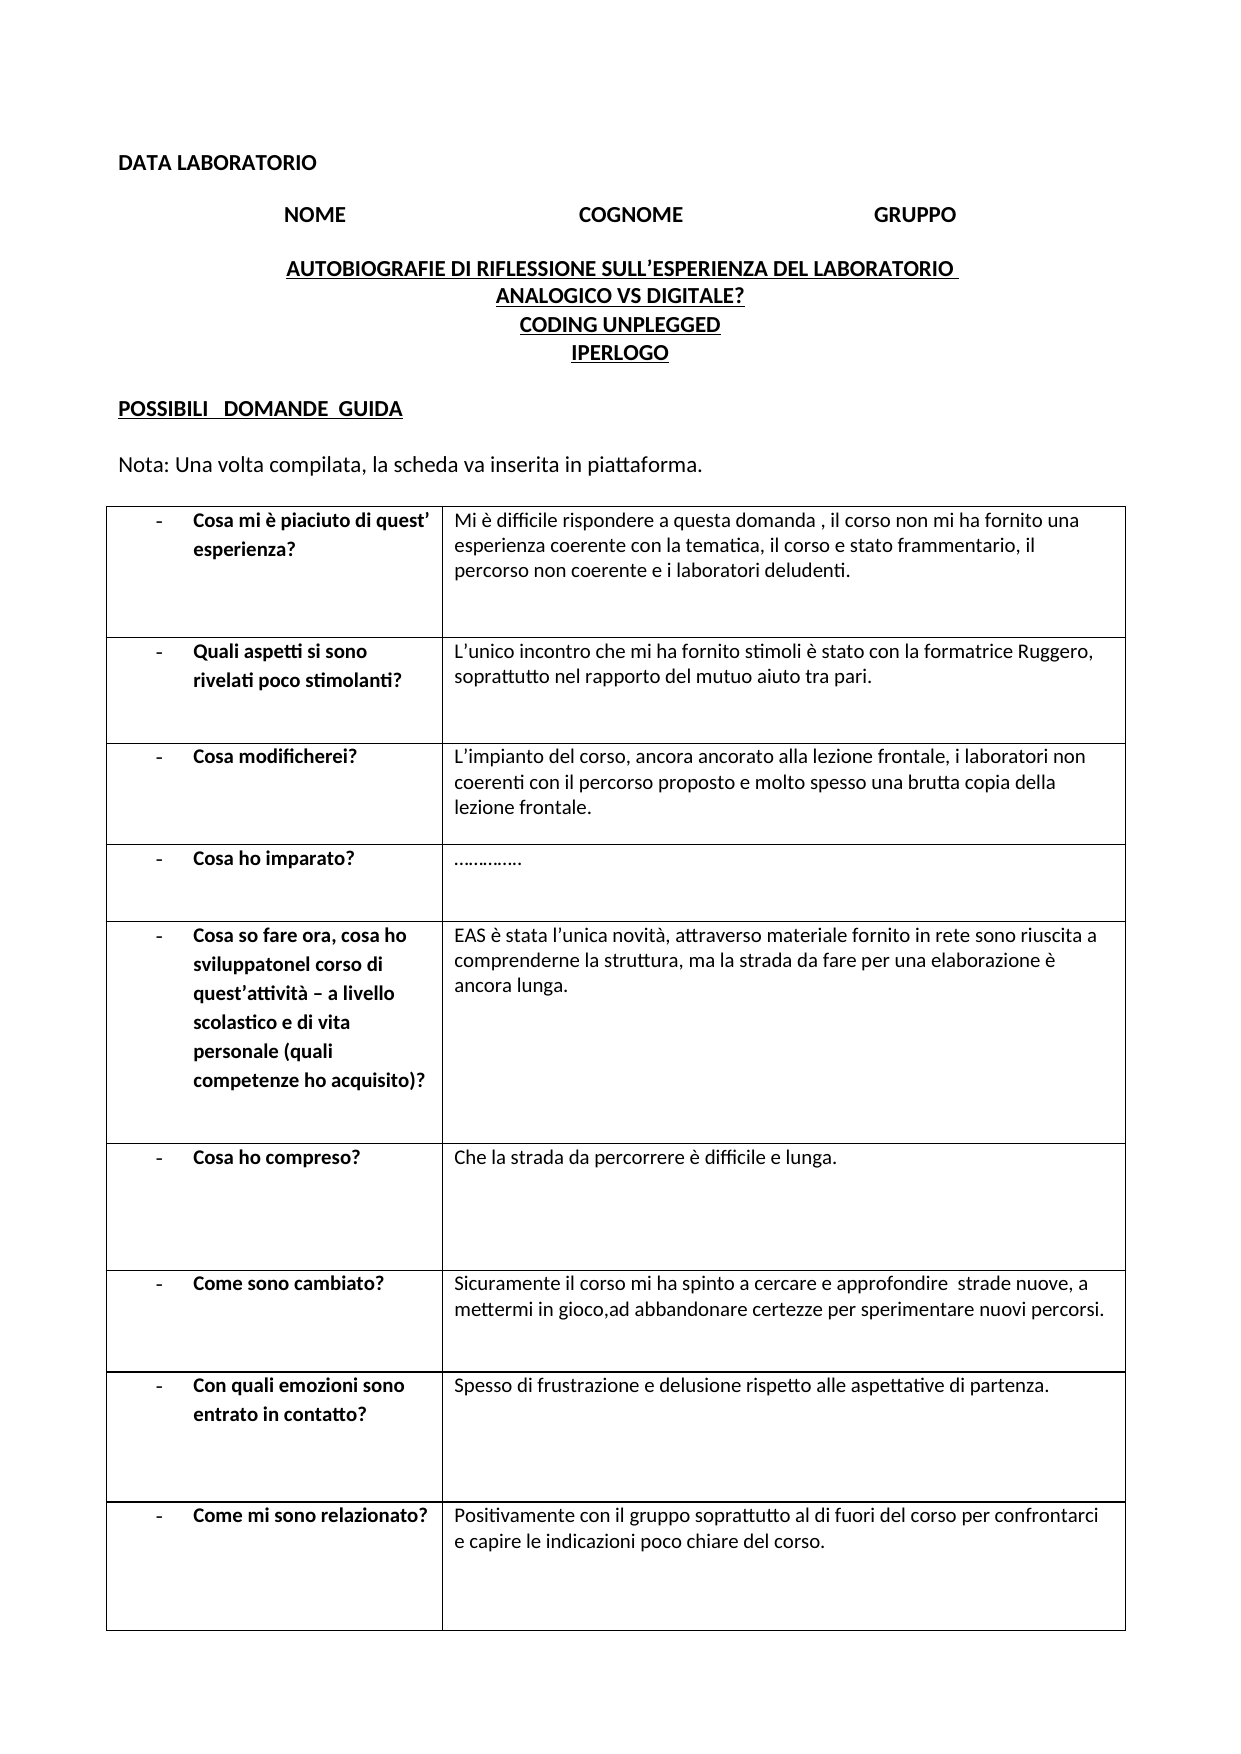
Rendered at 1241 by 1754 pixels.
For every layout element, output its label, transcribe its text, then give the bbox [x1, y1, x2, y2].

table_cell Cosa so fare ora, cosa ho sviluppatonel corso di quest’attività – a livello scolastico e di vita personale (quali competenze ho acquisito)? [107, 922, 442, 1143]
table_cell Cosa ho imparato? [107, 845, 442, 921]
table_cell Positivamente con il gruppo soprattutto al di fuori del corso per confrontarci e capire le indicazioni poco chiare del corso. [443, 1503, 1125, 1629]
text ANALOGICO VS DIGITALE? [118, 282, 1122, 310]
table_header Mi è difficile rispondere a questa domanda , il corso non mi ha fornito una esperienza coerente con la tematica, il corso e stato frammentario, il percorso non coerente e i laboratori deludenti. [443, 507, 1125, 637]
table_cell ………….. [443, 845, 1125, 921]
text CODING UNPLEGGED [118, 310, 1122, 338]
text NOME COGNOME GRUPPO [118, 201, 1122, 229]
table_cell Cosa modificherei? [107, 744, 442, 844]
table_cell Quali aspetti si sono rivelati poco stimolanti? [107, 638, 442, 742]
table_cell Come mi sono relazionato? [107, 1503, 442, 1629]
text Nota: Una volta compilata, la scheda va inserita in piattaforma. [118, 450, 1122, 478]
text IPERLOGO [118, 338, 1122, 366]
text POSSIBILI DOMANDE GUIDA [118, 394, 1122, 422]
text DATA LABORATORIO [118, 148, 1122, 176]
table_cell Spesso di frustrazione e delusione rispetto alle aspettative di partenza. [443, 1373, 1125, 1501]
table_header Cosa mi è piaciuto di quest’ esperienza? [107, 507, 442, 637]
table_cell Con quali emozioni sono entrato in contatto? [107, 1373, 442, 1501]
table_cell Che la strada da percorrere è difficile e lunga. [443, 1144, 1125, 1269]
table_cell EAS è stata l’unica novità, attraverso materiale fornito in rete sono riuscita a comprenderne la struttura, ma la strada da fare per una elaborazione è ancora lunga. [443, 922, 1125, 1143]
table_cell Cosa ho compreso? [107, 1144, 442, 1269]
text AUTOBIOGRAFIE DI RIFLESSIONE SULL’ESPERIENZA DEL LABORATORIO [118, 254, 1122, 282]
table_cell L’unico incontro che mi ha fornito stimoli è stato con la formatrice Ruggero, soprattutto nel rapporto del mutuo aiuto tra pari. [443, 638, 1125, 742]
table_cell L’impianto del corso, ancora ancorato alla lezione frontale, i laboratori non coerenti con il percorso proposto e molto spesso una brutta copia della lezione frontale. [443, 744, 1125, 844]
table_cell Sicuramente il corso mi ha spinto a cercare e approfondire strade nuove, a mettermi in gioco,ad abbandonare certezze per sperimentare nuovi percorsi. [443, 1271, 1125, 1371]
table_cell Come sono cambiato? [107, 1271, 442, 1371]
